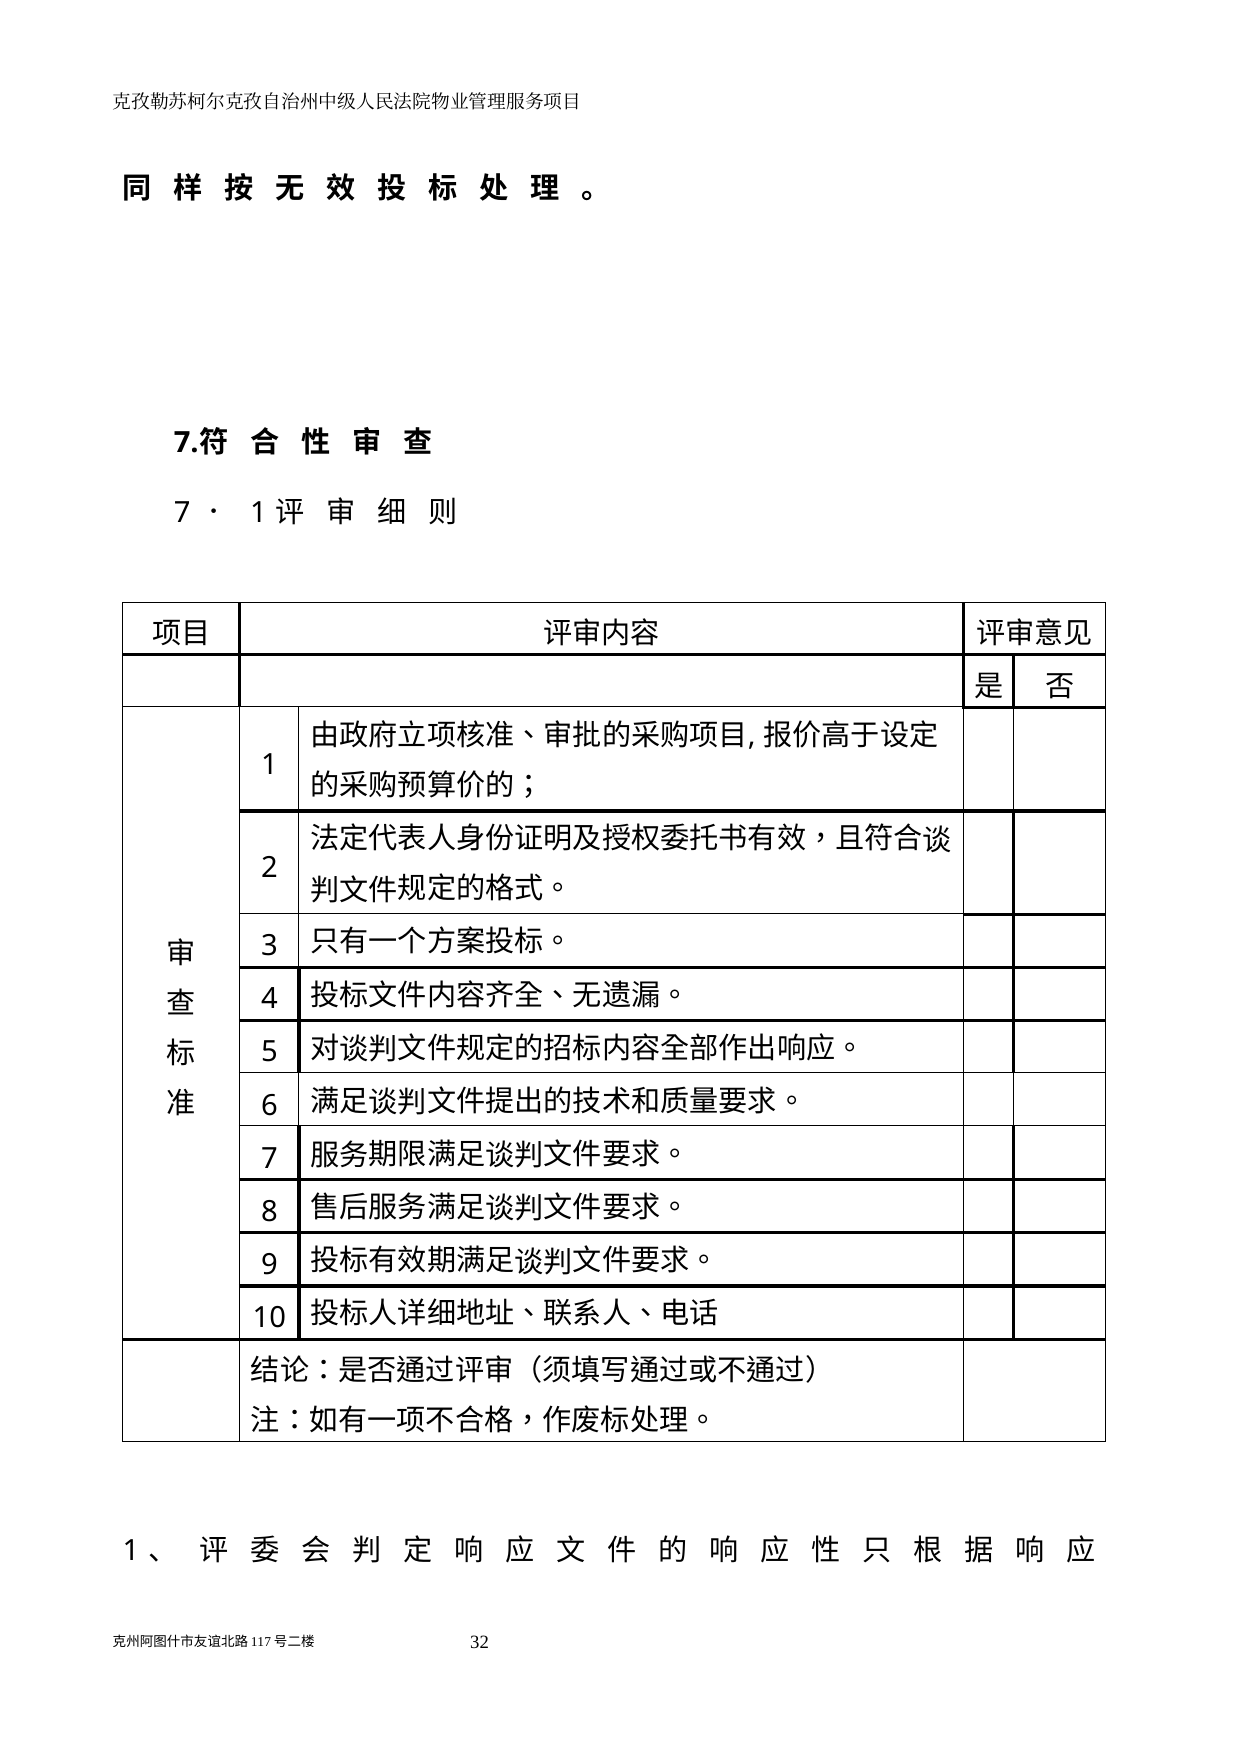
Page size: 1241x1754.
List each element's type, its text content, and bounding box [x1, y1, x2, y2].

text 7．1评审细则 [122, 476, 1118, 545]
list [122, 545, 1118, 1583]
table_cell [1015, 813, 1105, 912]
table_cell 3 [240, 914, 298, 966]
table_cell 5 [240, 1022, 297, 1072]
table_cell [123, 656, 238, 706]
table_cell 法定代表人身份证明及授权委托书有效，且符合谈判文件规定的格式。 [299, 813, 963, 912]
table_cell [964, 813, 1012, 912]
table_header 评审内容 [241, 603, 962, 653]
table_header 项目 [123, 603, 238, 653]
table_cell [1014, 1073, 1105, 1125]
table_cell 8 [240, 1181, 297, 1231]
table_header 评审意见 [965, 603, 1105, 653]
table_cell 否 [1015, 656, 1105, 706]
table_cell 7 [240, 1126, 297, 1178]
table_cell 2 [240, 813, 298, 912]
table_cell [1015, 1288, 1105, 1337]
table_cell [1015, 969, 1105, 1019]
table_cell [1015, 916, 1105, 966]
table_cell [964, 1126, 1012, 1178]
table_cell [964, 1022, 1012, 1072]
table_cell [964, 1073, 1013, 1125]
table_cell [123, 1341, 239, 1441]
table_cell [964, 1341, 1105, 1441]
table_cell [964, 916, 1012, 966]
table_cell [964, 1234, 1012, 1284]
table_cell [241, 656, 962, 706]
table_cell 投标文件内容齐全、无遗漏。 [301, 969, 963, 1019]
table_cell 1 [240, 707, 298, 809]
table_cell 10 [240, 1288, 297, 1337]
table_cell [1014, 709, 1105, 809]
table_cell 4 [240, 969, 297, 1019]
table_cell 由政府立项核准、审批的采购项目, 报价高于设定的采购预算价的； [299, 707, 963, 809]
table_cell [1015, 1181, 1105, 1231]
table_cell [1015, 1234, 1105, 1284]
table_cell 投标人详细地址、联系人、电话 [301, 1288, 963, 1337]
table_cell [964, 1181, 1012, 1231]
table_cell 满足谈判文件提出的技术和质量要求。 [299, 1073, 963, 1125]
table_cell [1015, 1126, 1105, 1178]
table_cell 6 [240, 1073, 298, 1125]
text 7.符合性审查 [122, 407, 1118, 476]
table_cell 是 [965, 656, 1012, 706]
table_cell 只有一个方案投标。 [299, 914, 963, 966]
table_cell [1015, 1022, 1105, 1072]
table_cell 结论：是否通过评审（须填写通过或不通过） 注：如有一项不合格，作废标处理。 [240, 1341, 963, 1441]
table_cell [964, 1288, 1012, 1337]
table_cell 售后服务满足谈判文件要求。 [301, 1181, 963, 1231]
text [122, 151, 1118, 220]
table_cell 9 [240, 1234, 297, 1284]
table_cell [964, 709, 1013, 809]
table_cell 对谈判文件规定的招标内容全部作出响应。 [301, 1022, 963, 1072]
table_cell 投标有效期满足谈判文件要求。 [301, 1234, 963, 1284]
table_cell 审 查 标 准 [123, 707, 239, 1337]
table_cell 服务期限满足谈判文件要求。 [301, 1126, 963, 1178]
table_cell [964, 969, 1012, 1019]
